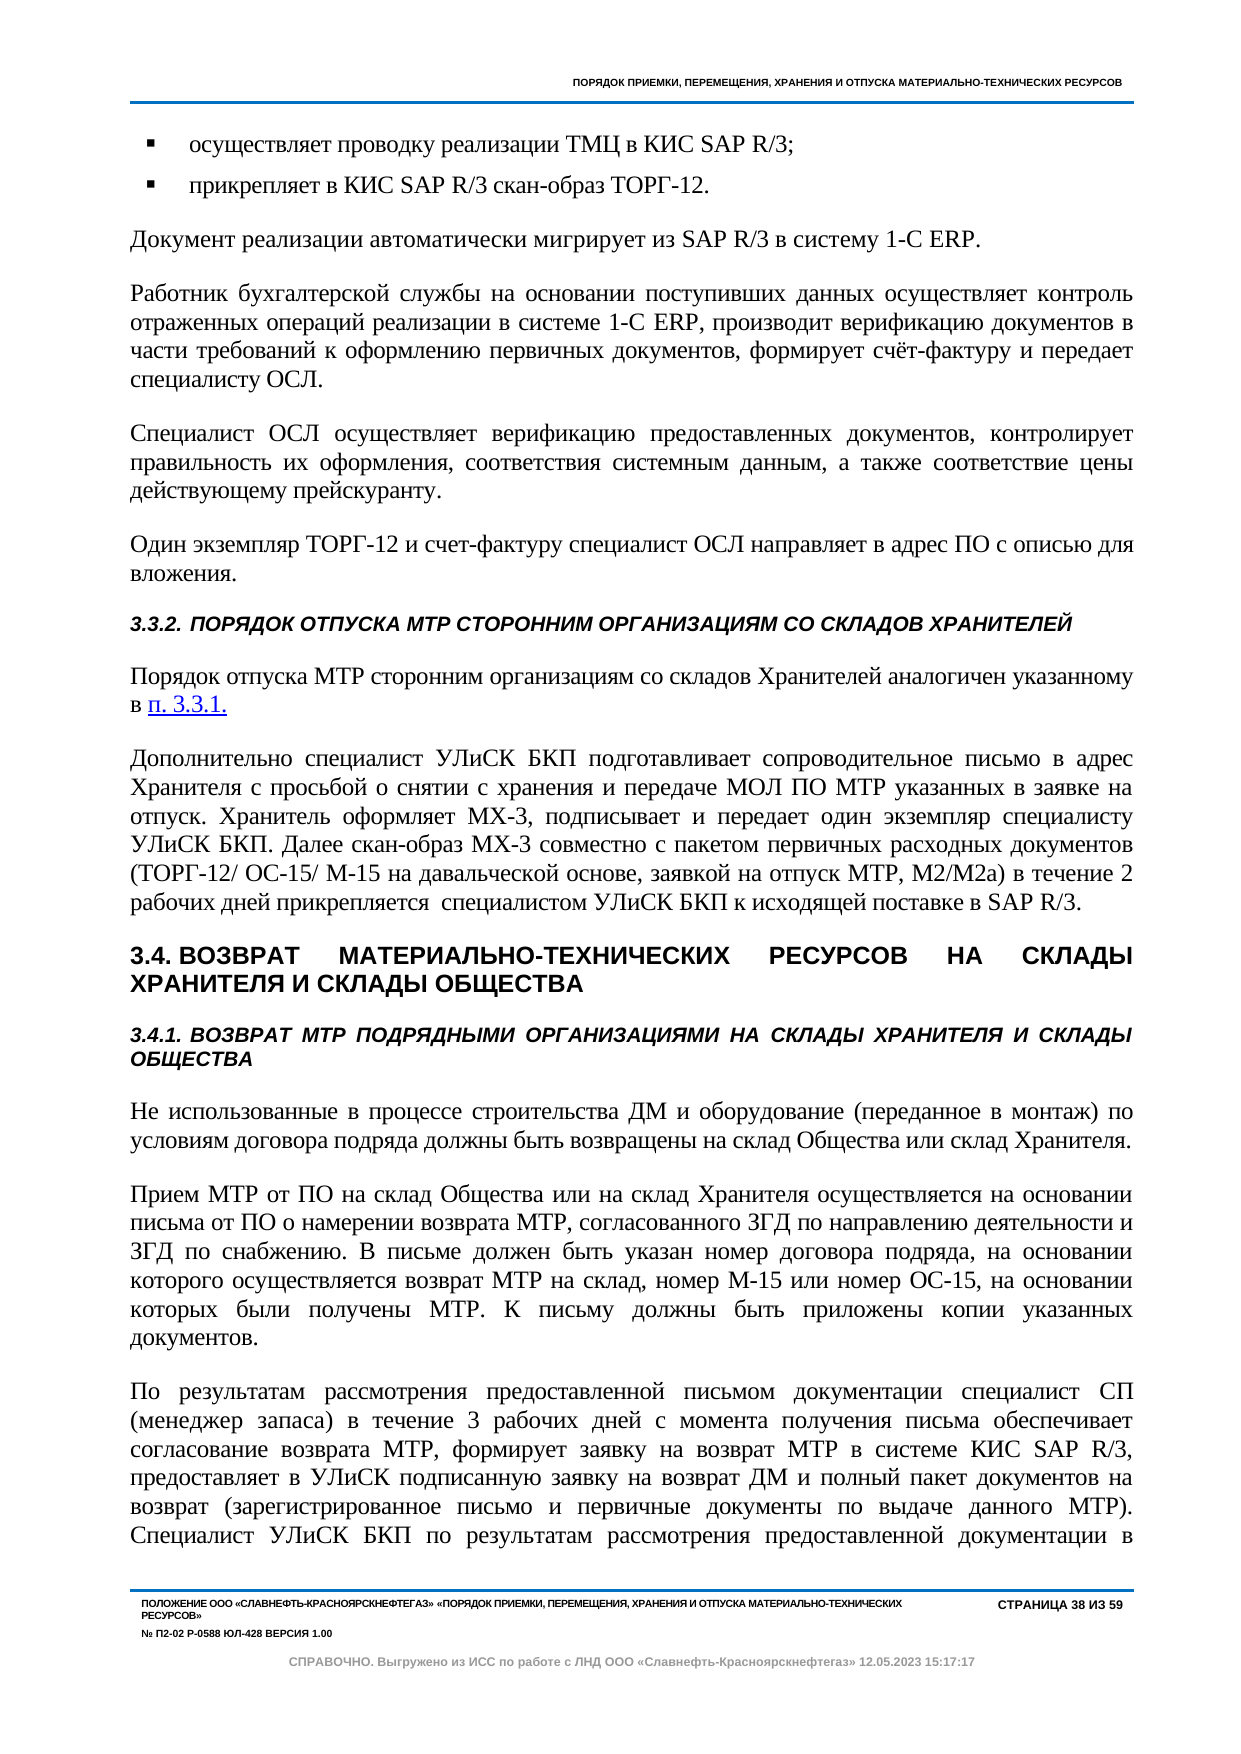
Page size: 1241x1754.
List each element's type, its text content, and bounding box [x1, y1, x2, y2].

subtitle 3.3.2. ПОРЯДОК ОТПУСКА МТР СТОРОННИМ ОРГАНИЗАЦИЯМ СО СКЛАДОВ ХРАНИТЕЛЕЙ [130, 612, 1134, 636]
text Не использованные в процессе строительства ДМ и оборудование (переданное в монтаж) по условиям договора подряда должны быть возвращены на склад Общества или склад Хранителя. [130, 1096, 1134, 1154]
text Работник бухгалтерской службы на основании поступивших данных осуществляет контроль отраженных операций реализации в системе 1-С ERP, производит верификацию документов в части требований к оформлению первичных документов, формирует счёт-фактуру и передает специалисту ОСЛ. [130, 278, 1134, 393]
list осуществляет проводку реализации ТМЦ в КИС SAP R/3; [145, 129, 1134, 158]
text Дополнительно специалист УЛиСК БКП подготавливает сопроводительное письмо в адрес Хранителя с просьбой о снятии с хранения и передаче МОЛ ПО МТР указанных в заявке на отпуск. Хранитель оформляет МХ-3, подписывает и передает один экземпляр специалисту УЛиСК БКП. Далее скан-образ МХ-3 совместно с пакетом первичных расходных документов (ТОРГ-12/ ОС-15/ М-15 на давальческой основе, заявкой на отпуск МТР, М2/М2а) в течение 2 рабочих дней прикрепляется специалистом УЛиСК БКП к исходящей поставке в SAP R/3. [130, 743, 1134, 916]
text Один экземпляр ТОРГ-12 и счет-фактуру специалист ОСЛ направляет в адрес ПО с описью для вложения. [130, 529, 1134, 587]
text Порядок отпуска МТР сторонним организациям со складов Хранителей аналогичен указанному в п. 3.3.1. [130, 661, 1134, 718]
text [130, 1376, 1134, 1549]
subtitle 3.4.1. ВОЗВРАТ МТР ПОДРЯДНЫМИ ОРГАНИЗАЦИЯМИ НА СКЛАДЫ ХРАНИТЕЛЯ И СКЛАДЫ ОБЩЕСТВА [130, 1023, 1134, 1071]
subtitle 3.4. ВОЗВРАТ МАТЕРИАЛЬНО-ТЕХНИЧЕСКИХ РЕСУРСОВ НА СКЛАДЫ ХРАНИТЕЛЯ И СКЛАДЫ ОБЩЕСТВА [130, 941, 1134, 998]
text Специалист ОСЛ осуществляет верификацию предоставленных документов, контролирует правильность их оформления, соответствия системным данным, а также соответствие цены действующему прейскуранту. [130, 418, 1134, 504]
text Документ реализации автоматически мигрирует из SAP R/3 в систему 1-С ERP. [130, 224, 1134, 253]
text Прием МТР от ПО на склад Общества или на склад Хранителя осуществляется на основании письма от ПО о намерении возврата МТР, согласованного ЗГД по направлению деятельности и ЗГД по снабжению. В письме должен быть указан номер договора подряда, на основании которого осуществляется возврат МТР на склад, номер М-15 или номер ОС-15, на основании которых были получены МТР. К письму должны быть приложены копии указанных документов. [130, 1179, 1134, 1351]
list прикрепляет в КИС SAP R/3 скан-образ ТОРГ-12. [145, 171, 1134, 199]
